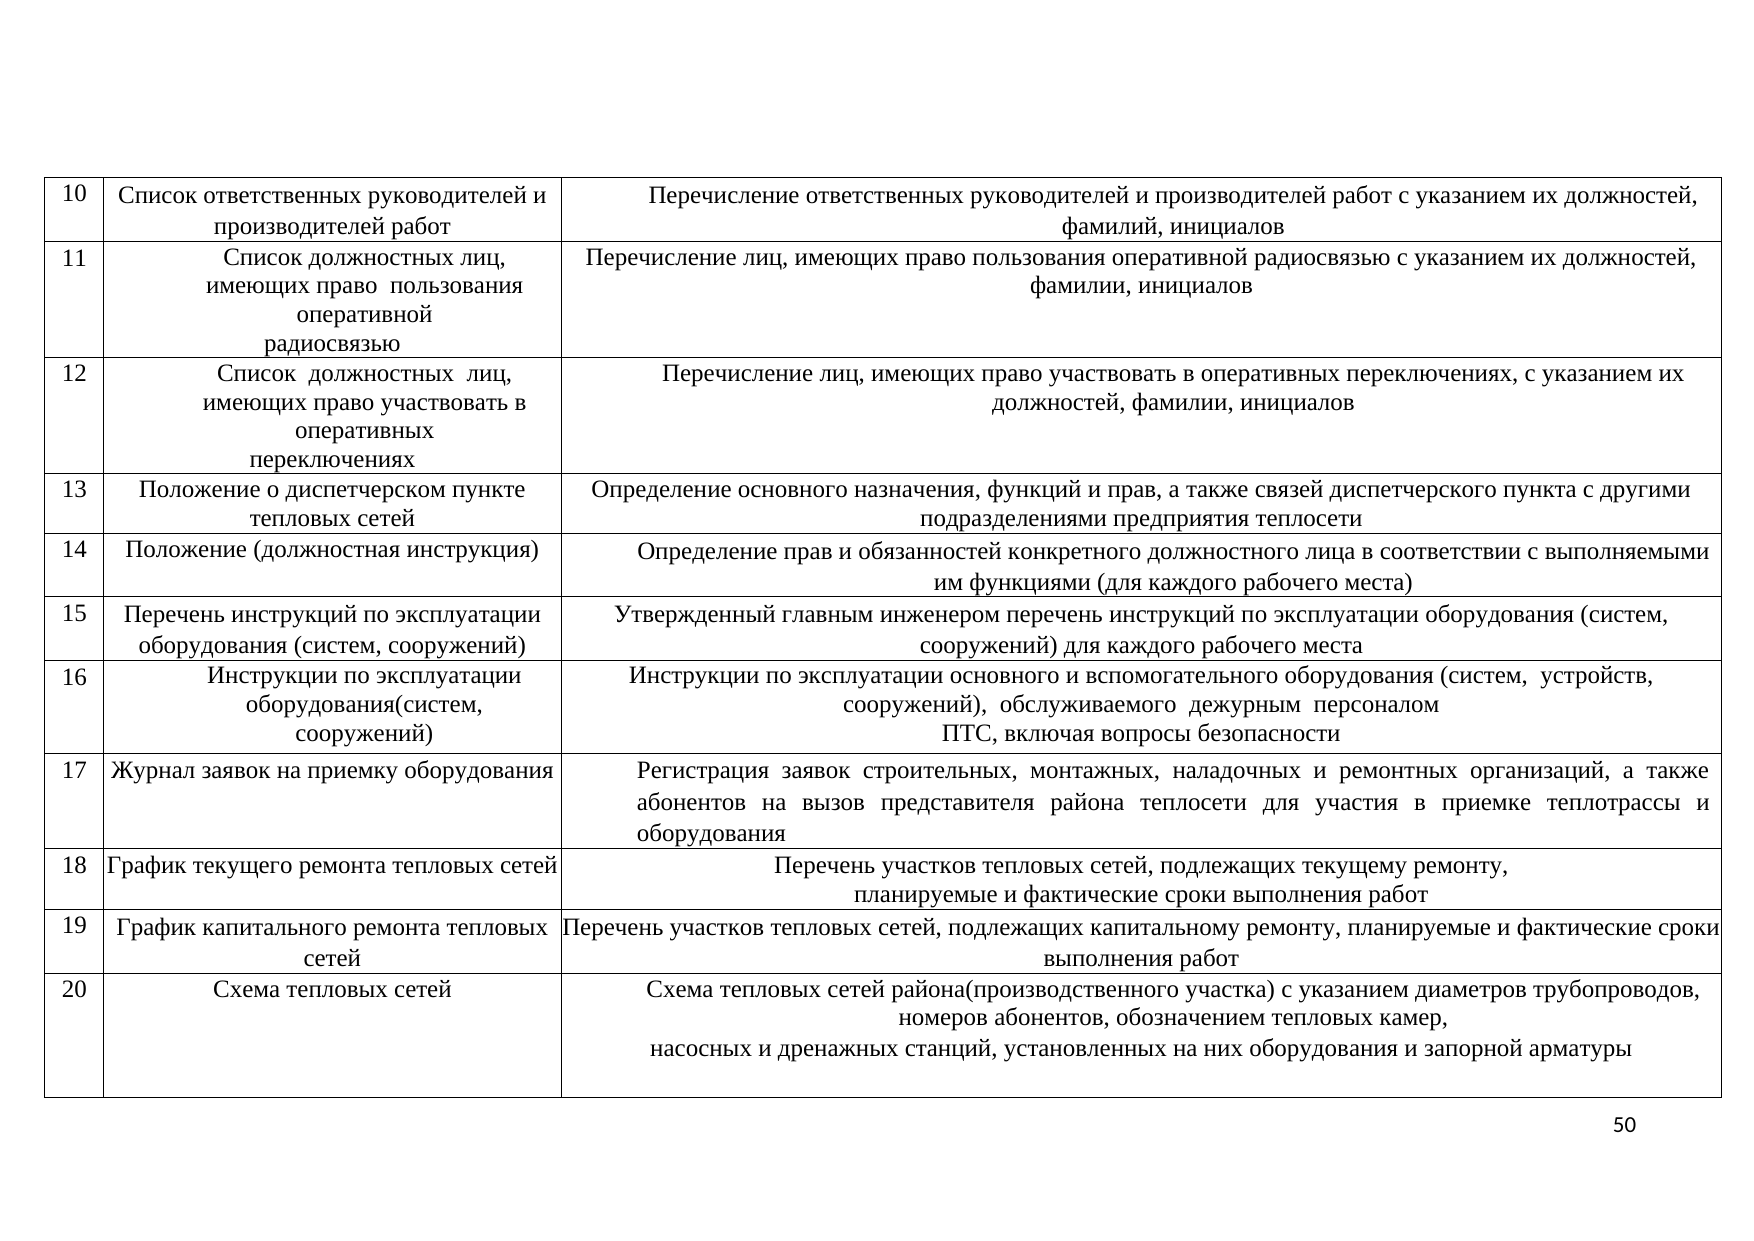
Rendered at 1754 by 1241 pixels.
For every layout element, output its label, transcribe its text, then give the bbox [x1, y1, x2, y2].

table_cell 17 [45, 754, 103, 847]
table_cell Схема тепловых сетей [104, 974, 561, 1097]
table_cell 18 [45, 849, 103, 909]
table_cell Инструкции по эксплуатации основного и вспомогательного оборудования (систем, устройств, сооружений), обслуживаемого дежурным персоналом ПТС, включая вопросы безопасности [562, 661, 1721, 753]
table_cell Перечисление лиц, имеющих право пользования оперативной радиосвязью с указанием их должностей, фамилии, инициалов [562, 242, 1721, 357]
table_cell Инструкции по эксплуатации оборудования(систем, сооружений) [104, 661, 561, 753]
table_cell 14 [45, 534, 103, 596]
table_cell 11 [45, 242, 103, 357]
table_cell Перечисление ответственных руководителей и производителей работ с указанием их должностей, фамилий, инициалов [562, 178, 1721, 241]
table_cell 16 [45, 661, 103, 753]
table_cell Определение основного назначения, функций и прав, а также связей диспетчерского пункта с другими подразделениями предприятия теплосети [562, 474, 1721, 532]
table_cell 13 [45, 474, 103, 532]
table_cell 15 [45, 597, 103, 659]
table_cell 20 [45, 974, 103, 1097]
table_cell График капитального ремонта тепловых сетей [104, 910, 561, 972]
table_cell Положение о диспетчерском пункте тепловых сетей [104, 474, 561, 532]
table_cell 19 [45, 910, 103, 972]
table_cell Список ответственных руководителей и производителей работ [104, 178, 561, 241]
table_cell 10 [45, 178, 103, 241]
table_cell Перечисление лиц, имеющих право участвовать в оперативных переключениях, с указанием их должностей, фамилии, инициалов [562, 358, 1721, 473]
table_cell Список должностных лиц, имеющих право участвовать в оперативных переключениях [104, 358, 561, 473]
table_cell Журнал заявок на приемку оборудования [104, 754, 561, 847]
table_cell Список должностных лиц, имеющих право пользования оперативной радиосвязью [104, 242, 561, 357]
table_cell Перечень инструкций по эксплуатации оборудования (систем, сооружений) [104, 597, 561, 659]
table_cell Определение прав и обязанностей конкретного должностного лица в соответствии с выполняемыми им функциями (для каждого рабочего места) [562, 534, 1721, 596]
table_cell Положение (должностная инструкция) [104, 534, 561, 596]
table_cell Утвержденный главным инженером перечень инструкций по эксплуатации оборудования (систем, сооружений) для каждого рабочего места [562, 597, 1721, 659]
table_cell 12 [45, 358, 103, 473]
table_cell Регистрация заявок строительных, монтажных, наладочных и ремонтных организаций, а также абонентов на вызов представителя района теплосети для участия в приемке теплотрассы и оборудования [562, 754, 1721, 847]
table_cell График текущего ремонта тепловых сетей [104, 849, 561, 909]
table_cell Перечень участков тепловых сетей, подлежащих капитальному ремонту, планируемые и фактические сроки выполнения работ [562, 910, 1721, 972]
table_cell Перечень участков тепловых сетей, подлежащих текущему ремонту, планируемые и фактические сроки выполнения работ [562, 849, 1721, 909]
table_cell Схема тепловых сетей района(производственного участка) с указанием диаметров трубопроводов, номеров абонентов, обозначением тепловых камер, насосных и дренажных станций, установленных на них оборудования и запорной арматуры [562, 974, 1721, 1097]
